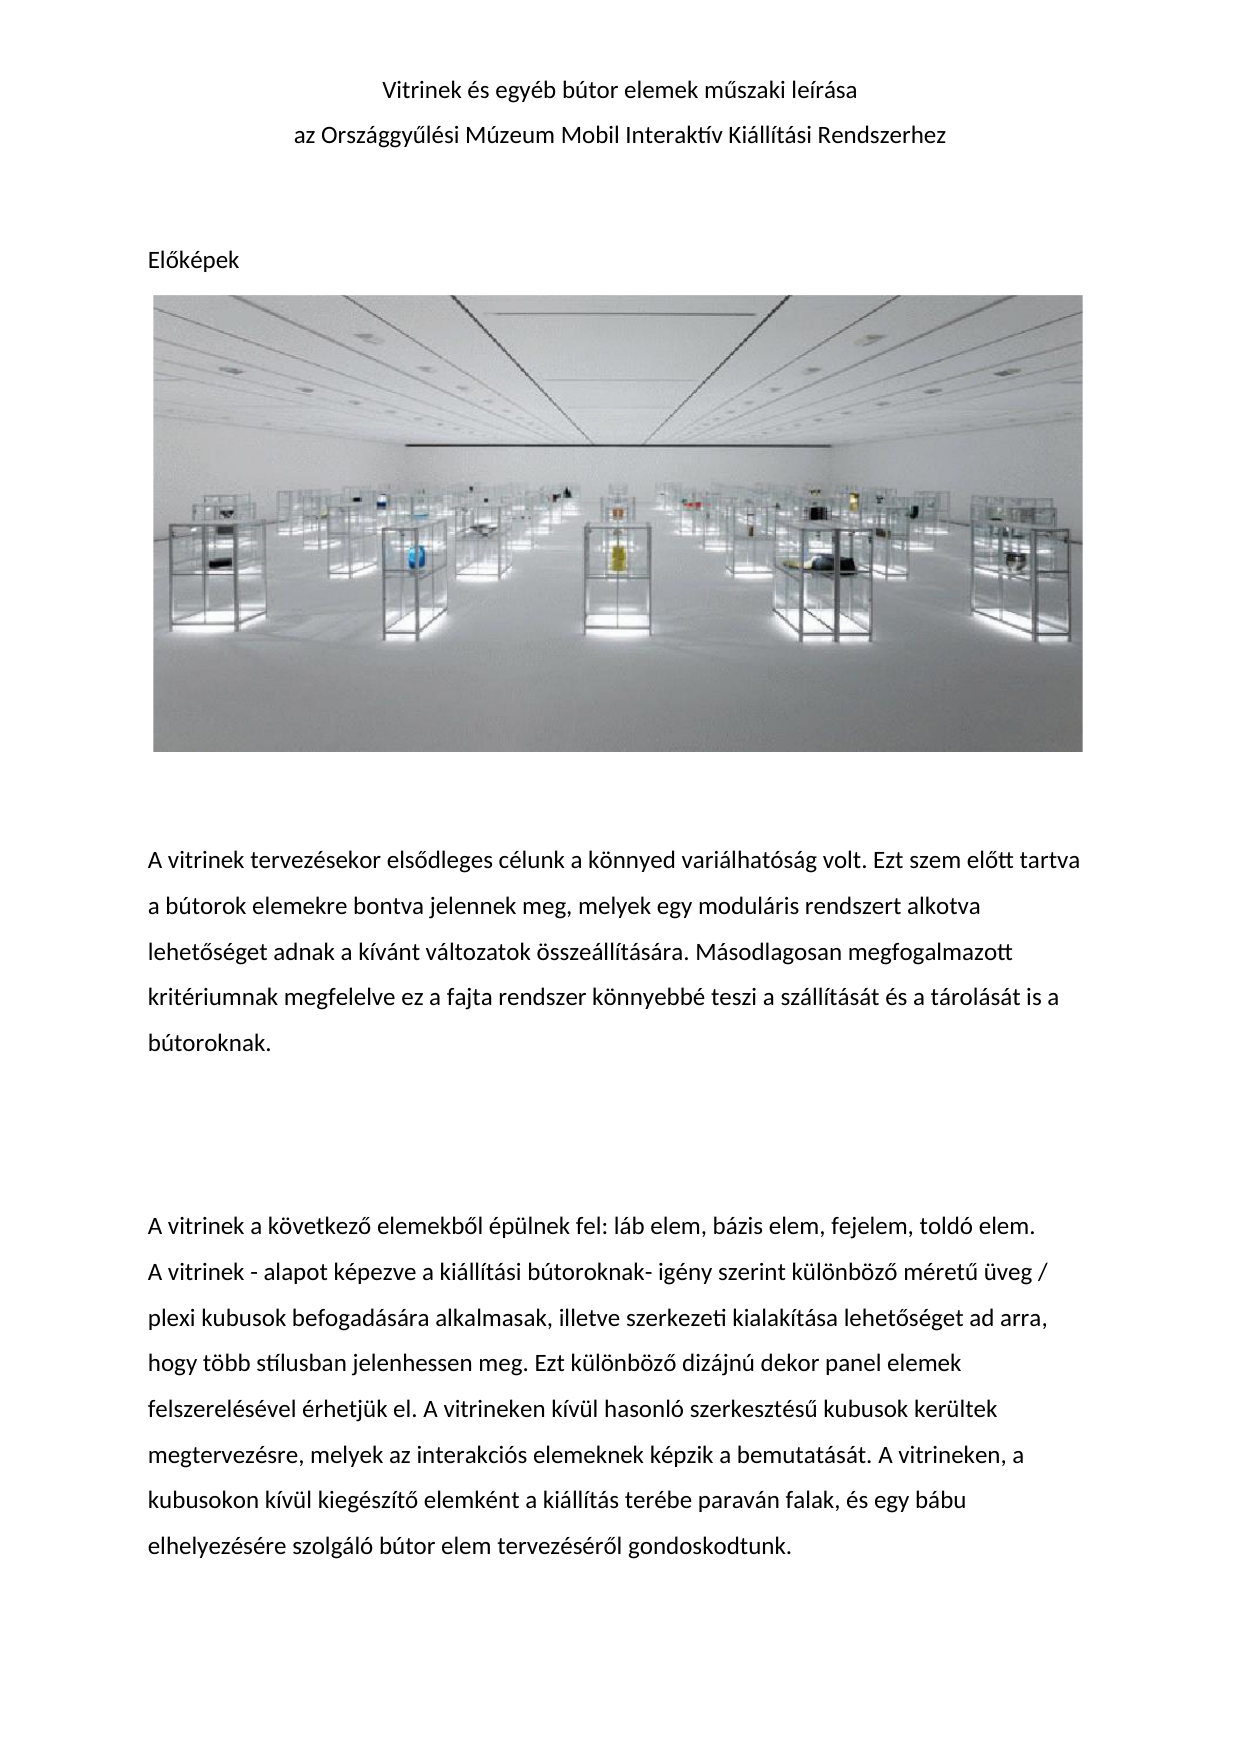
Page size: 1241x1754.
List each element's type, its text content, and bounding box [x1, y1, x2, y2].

text Előképek [148, 244, 1093, 275]
text A vitrinek a következő elemekből épülnek fel: láb elem, bázis elem, fejelem, toldó elem. A vitrinek - alapot képezve a kiállítási bútoroknak- igény szerint különböző méretű üveg / plexi kubusok befogadására alkalmasak, illetve szerkezeti kialakítása lehetőséget ad arra, hogy több stílusban jelenhessen meg. Ezt különböző dizájnú dekor panel elemek felszerelésével érhetjük el. A vitrineken kívül hasonló szerkesztésű kubusok kerültek megtervezésre, melyek az interakciós elemeknek képzik a bemutatását. A vitrineken, a kubusokon kívül kiegészítő elemként a kiállítás terébe paraván falak, és egy bábu elhelyezésére szolgáló bútor elem tervezéséről gondoskodtunk. [148, 1164, 1093, 1561]
picture [153, 295, 1083, 752]
text Vitrinek és egyéb bútor elemek műszaki leírása az Országgyűlési Múzeum Mobil Interaktív Kiállítási Rendszerhez [148, 74, 1093, 150]
text A vitrinek tervezésekor elsődleges célunk a könnyed variálhatóság volt. Ezt szem előtt tartva a bútorok elemekre bontva jelennek meg, melyek egy moduláris rendszert alkotva lehetőséget adnak a kívánt változatok összeállítására. Másodlagosan megfogalmazott kritériumnak megfelelve ez a fajta rendszer könnyebbé teszi a szállítását és a tárolását is a bútoroknak. [148, 844, 1093, 1058]
